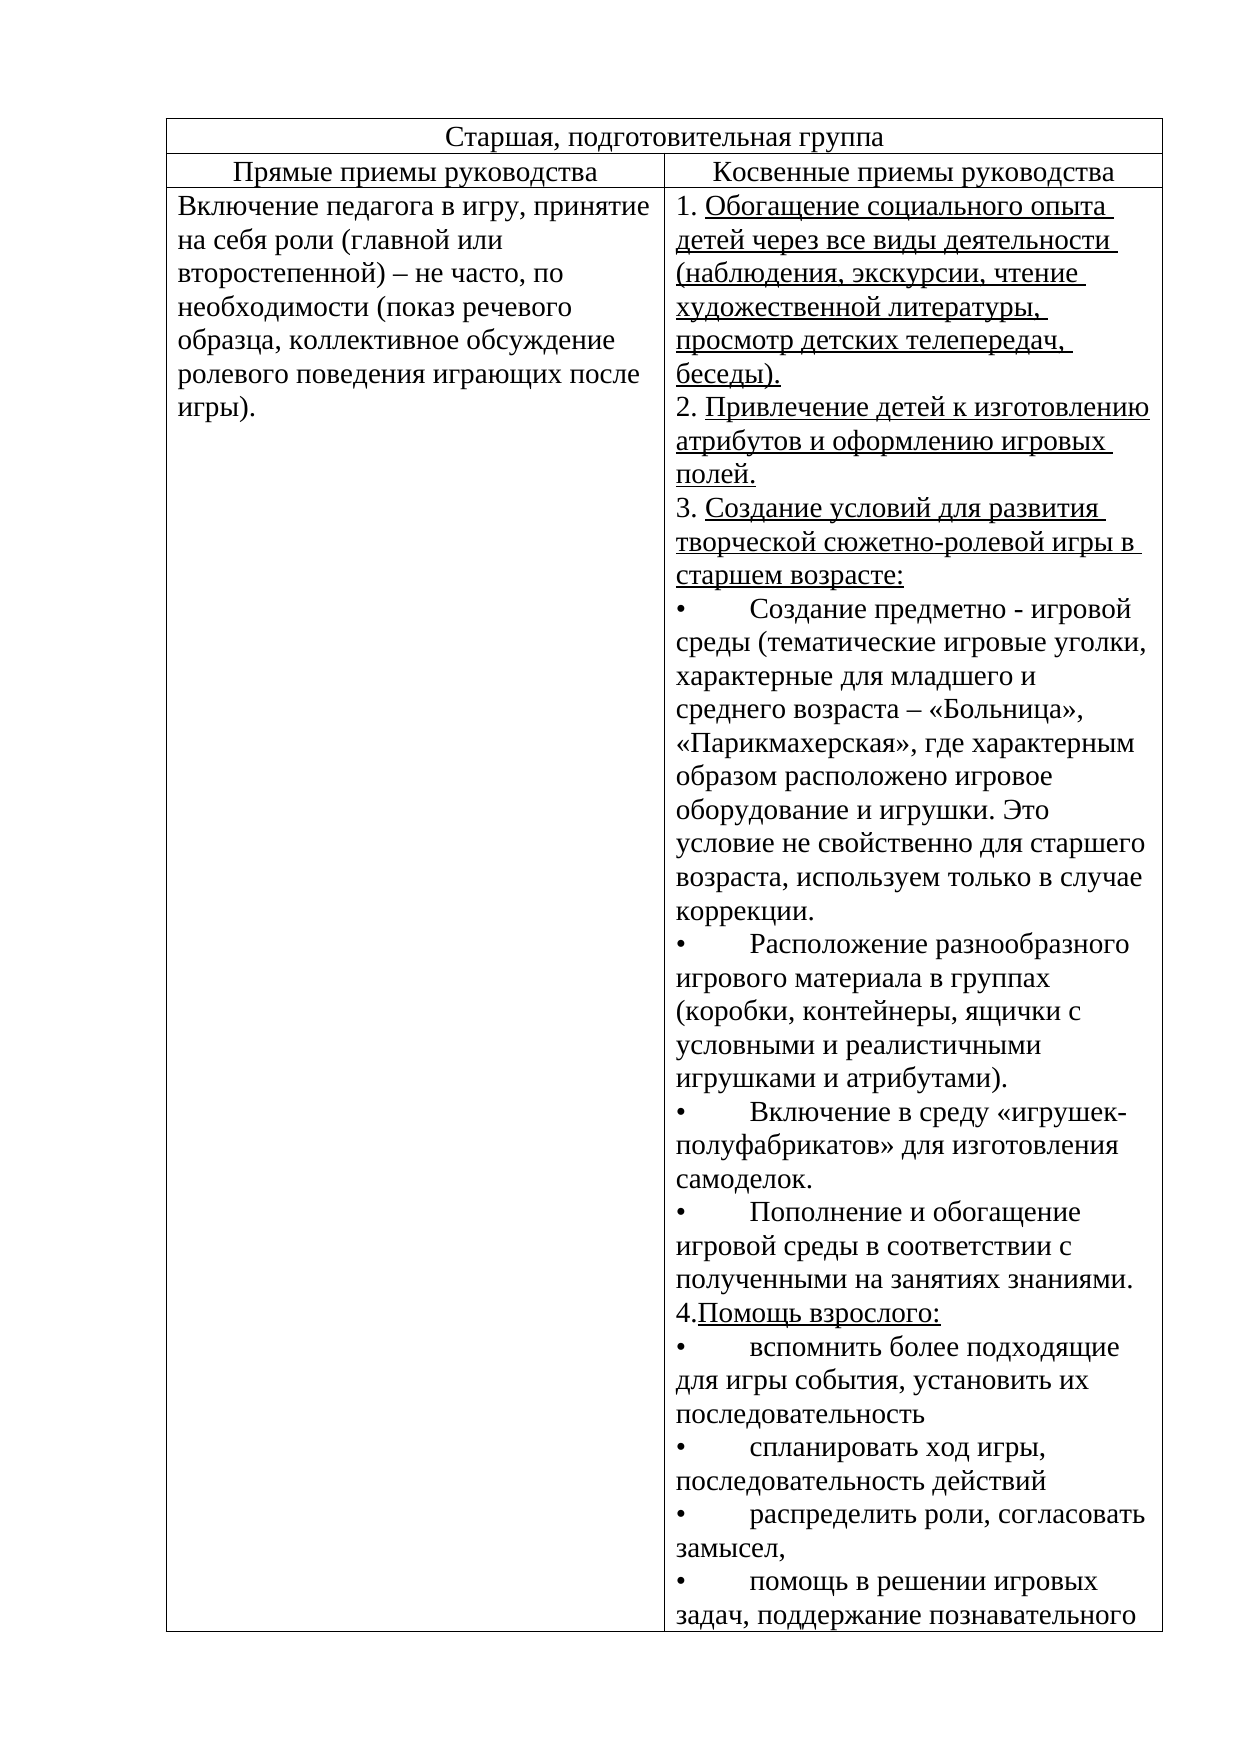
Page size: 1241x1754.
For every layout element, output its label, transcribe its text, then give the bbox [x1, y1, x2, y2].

table_cell Косвенные приемы руководства [665, 154, 1162, 187]
table_cell Прямые приемы руководства [167, 154, 664, 187]
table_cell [665, 188, 1162, 1631]
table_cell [167, 188, 664, 1631]
table_header Старшая, подготовительная группа [167, 119, 1162, 153]
